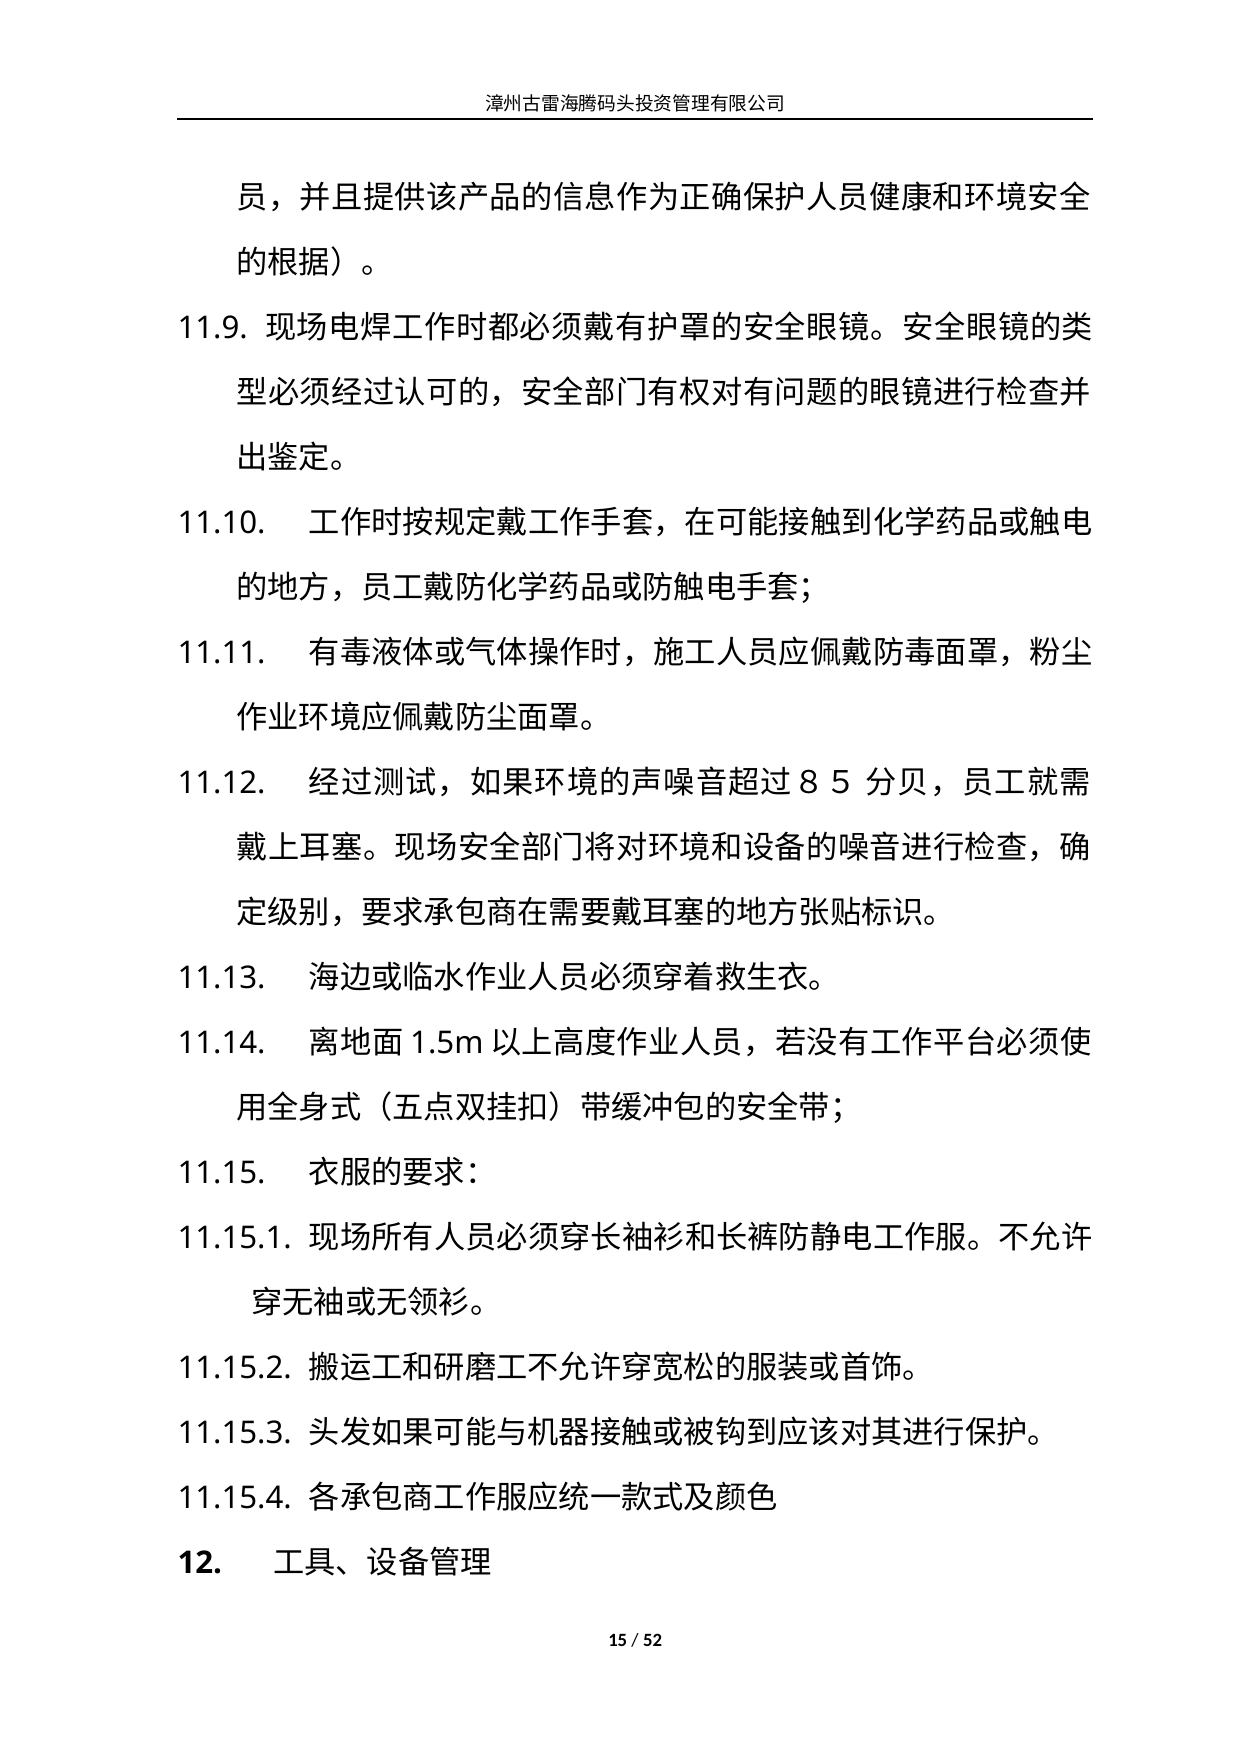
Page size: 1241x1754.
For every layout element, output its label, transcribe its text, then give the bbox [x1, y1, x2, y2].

list 工作时按规定戴工作手套，在可能接触到化学药品或触电的地方，员工戴防化学药品或防触电手套； [177, 487, 1093, 617]
list 海边或临水作业人员必须穿着救生衣。 [177, 942, 1093, 1007]
list 离地面以上高度作业人员，若没有工作平台必须使用全身式（五点双挂扣）带缓冲包的安全带； [177, 1007, 1093, 1137]
list 现场电焊工作时都必须戴有护罩的安全眼镜。安全眼镜的类型必须经过认可的，安全部门有权对有问题的眼镜进行检查并出鉴定。 [177, 292, 1093, 487]
list 现场所有人员必须穿长袖衫和长裤防静电工作服。不允许穿无袖或无领衫。 [177, 1202, 1093, 1332]
list 头发如果可能与机器接触或被钩到应该对其进行保护。 [177, 1397, 1093, 1462]
list 工具、设备管理 [177, 1527, 1093, 1592]
list 搬运工和研磨工不允许穿宽松的服装或首饰。 [177, 1332, 1093, 1397]
list 衣服的要求： [177, 1137, 1093, 1202]
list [177, 162, 1093, 292]
list 经过测试，如果环境的声噪音超过８５ 分贝，员工就需戴上耳塞。现场安全部门将对环境和设备的噪音进行检查，确定级别，要求承包商在需要戴耳塞的地方张贴标识。 [177, 747, 1093, 942]
list 有毒液体或气体操作时，施工人员应佩戴防毒面罩，粉尘作业环境应佩戴防尘面罩。 [177, 617, 1093, 747]
list 各承包商工作服应统一款式及颜色 [177, 1462, 1093, 1527]
